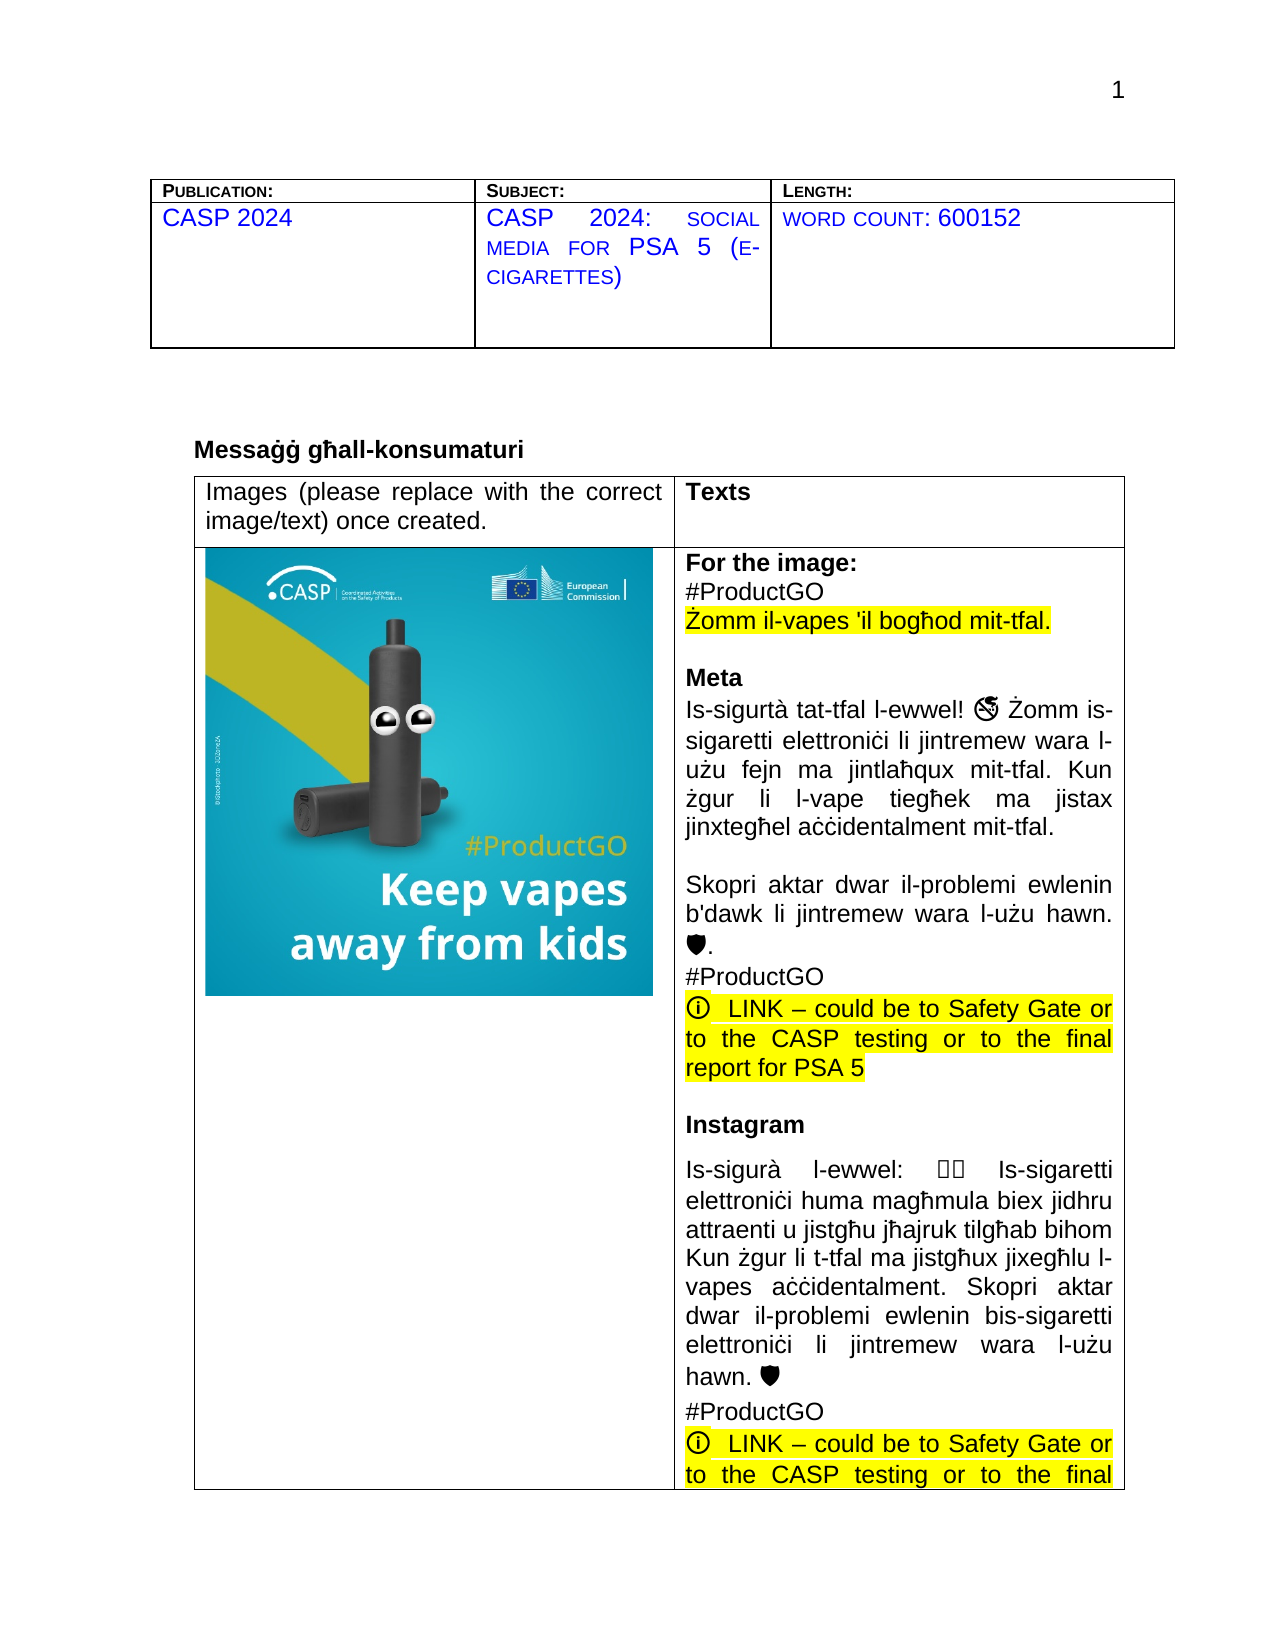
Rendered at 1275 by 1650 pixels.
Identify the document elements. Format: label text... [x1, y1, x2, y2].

list Messaġġ għall-konsumaturi [194, 435, 1125, 464]
table_cell word count: 600152 [772, 203, 1174, 347]
table_header Length: [772, 180, 1174, 202]
table_header Texts [675, 477, 1124, 547]
table_header Subject: [476, 180, 770, 202]
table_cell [675, 548, 1124, 1488]
table_header Publication: [152, 180, 474, 202]
table_cell CASP 2024 [152, 203, 474, 347]
table_header Images (please replace with the correct image/text) once created. [195, 477, 674, 547]
table_cell CASP 2024: social media for PSA 5 (e-cigarettes) [476, 203, 770, 347]
table_cell [195, 548, 674, 1488]
picture [205, 548, 653, 996]
